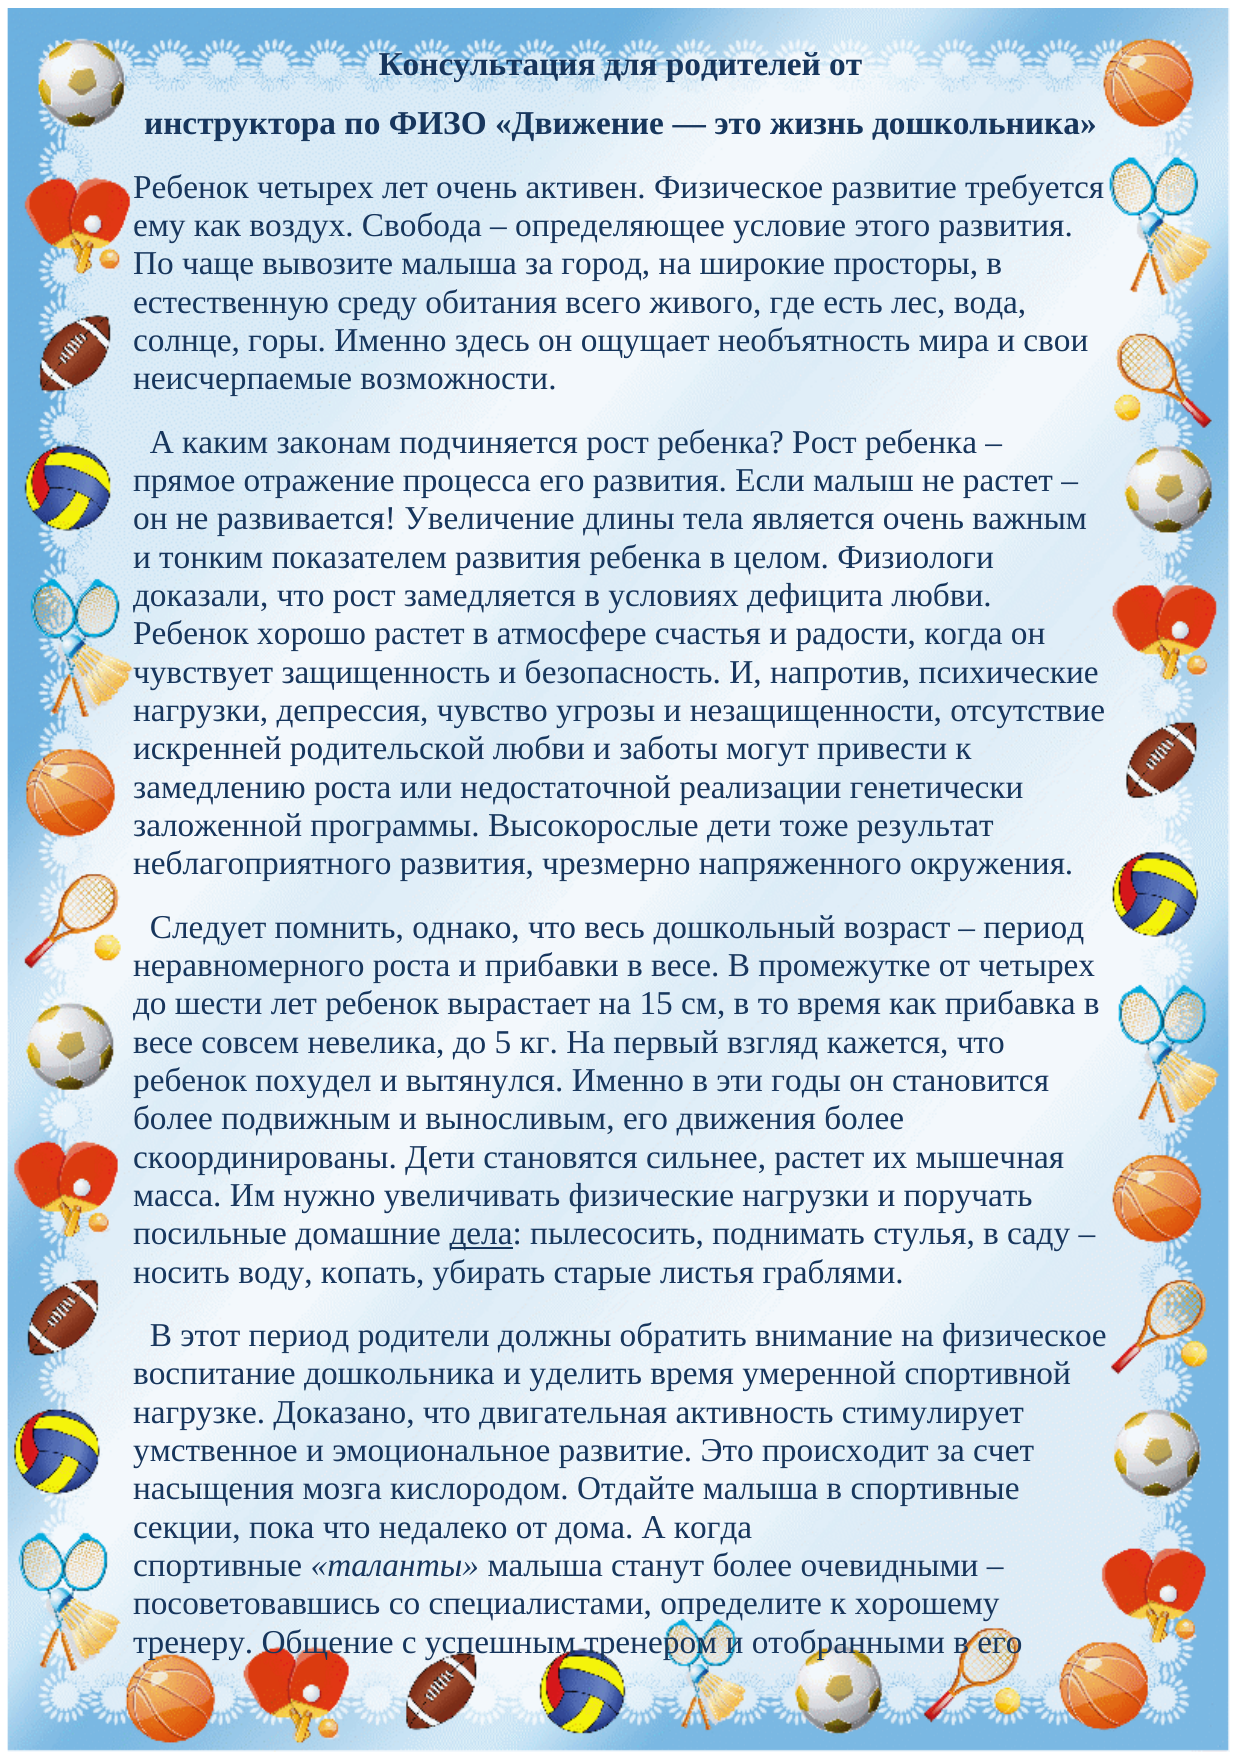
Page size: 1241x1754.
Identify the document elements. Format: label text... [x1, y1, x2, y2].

text А каким законам подчиняется рост ребенка? Рост ребенка – прямое отражение процесса его развития. Если малыш не растет – он не развивается! Увеличение длины тела является очень важным и тонким показателем развития ребенка в целом. Физиологи доказали, что рост замедляется в условиях дефицита любви. Ребенок хорошо растет в атмосфере счастья и радости, когда он чувствует защищенность и безопасность. И, напротив, психические нагрузки, депрессия, чувство угрозы и незащищенности, отсутствие искренней родительской любви и заботы могут привести к замедлению роста или недостаточной реализации генетически заложенной программы. Высокорослые дети тоже результат неблагоприятного развития, чрезмерно напряженного окружения. [133, 422, 1107, 882]
text Консультация для родителей от [133, 44, 1107, 83]
text Ребенок четырех лет очень активен. Физическое развитие требуется ему как воздух. Свобода – определяющее условие этого развития. По чаще вывозите малыша за город, на широкие просторы, в естественную среду обитания всего живого, где есть лес, вода, солнце, горы. Именно здесь он ощущает необъятность мира и свои неисчерпаемые возможности. [133, 167, 1107, 397]
text инструктора по ФИЗО «Движение — это жизнь дошкольника» [133, 103, 1107, 142]
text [133, 1315, 1107, 1660]
picture [7, 8, 1230, 1752]
text Следует помнить, однако, что весь дошкольный возраст – период неравномерного роста и прибавки в весе. В промежутке от четырех до шести лет ребенок вырастает на 15 см, в то время как прибавка в весе совсем невелика, до 5 кг. На первый взгляд кажется, что ребенок похудел и вытянулся. Именно в эти годы он становится более подвижным и выносливым, его движения более скоординированы. Дети становятся сильнее, растет их мышечная масса. Им нужно увеличивать физические нагрузки и поручать посильные домашние дела: пылесосить, поднимать стулья, в саду – носить воду, копать, убирать старые листья граблями. [133, 907, 1107, 1290]
